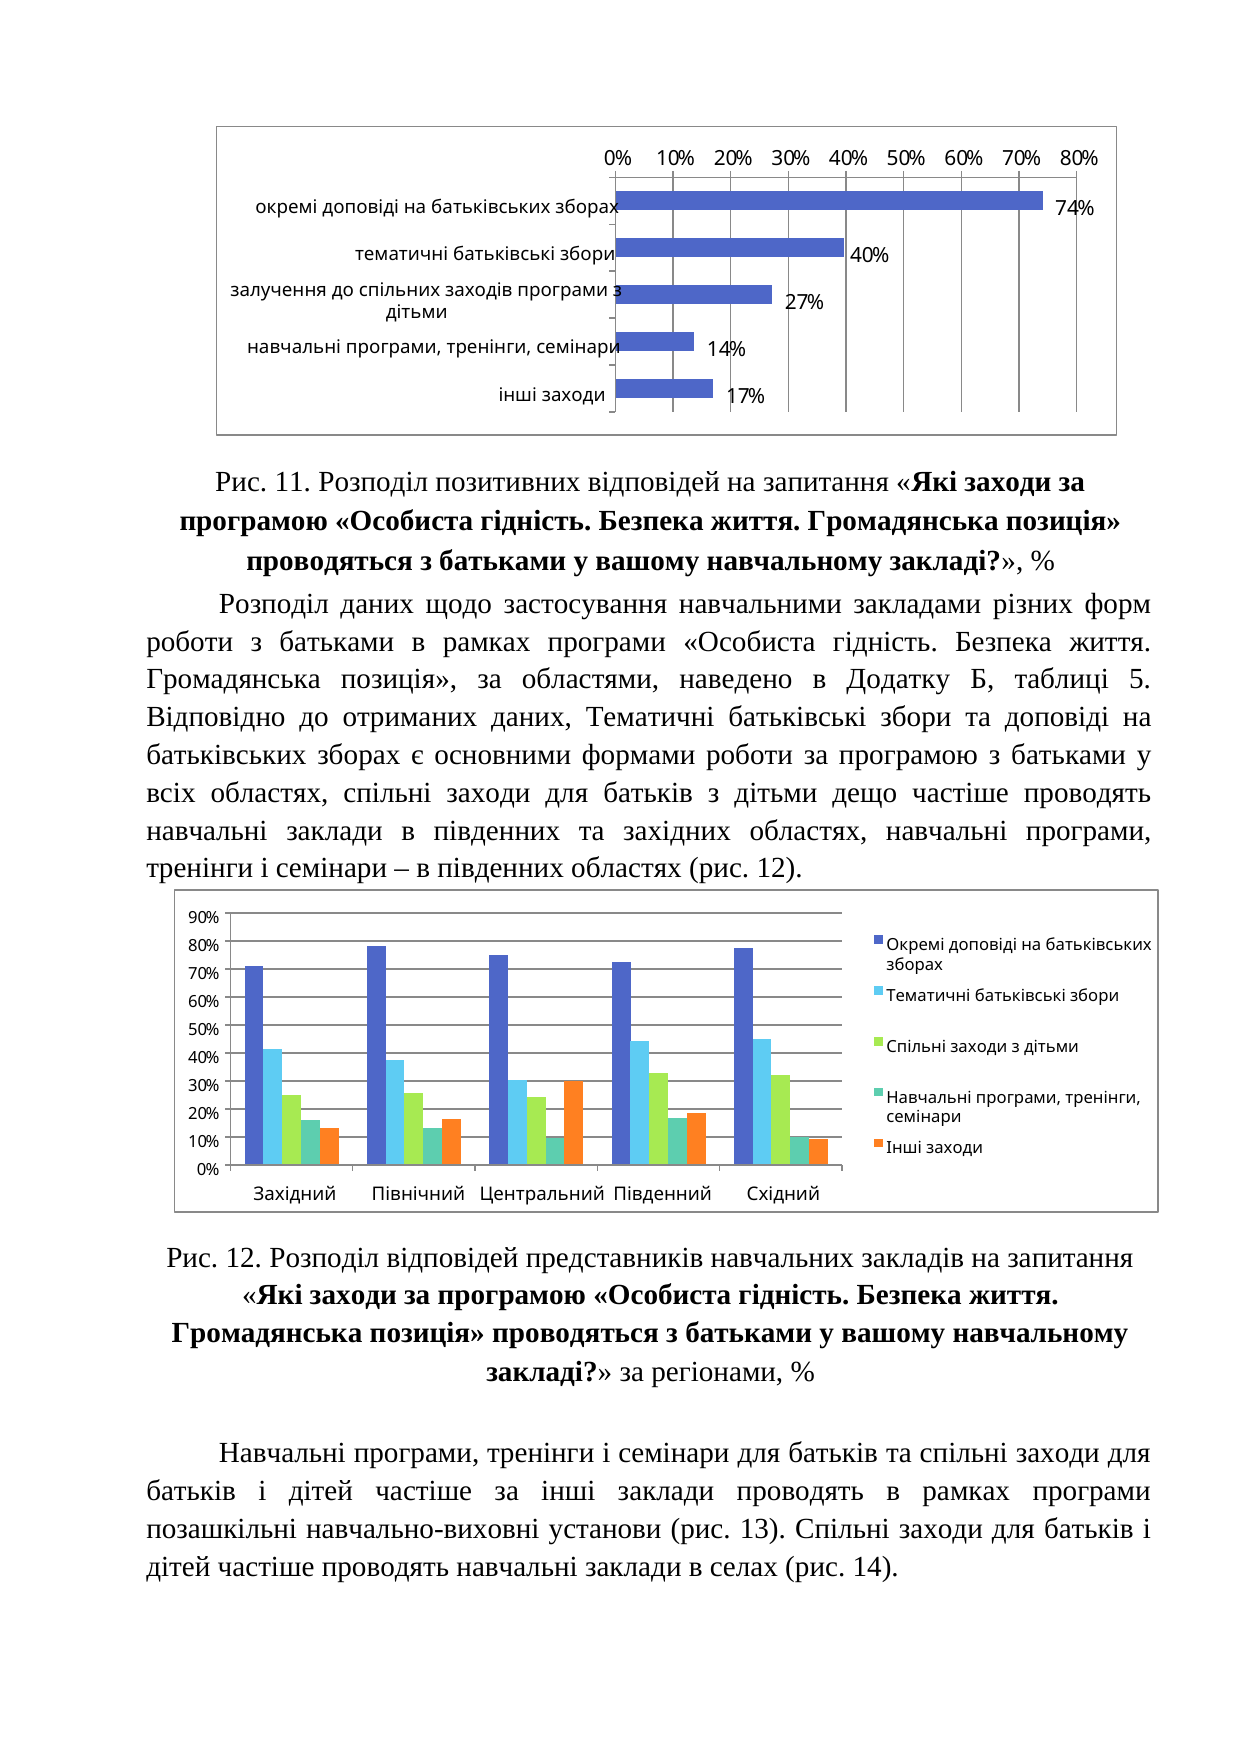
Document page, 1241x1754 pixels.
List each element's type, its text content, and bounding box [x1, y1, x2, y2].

text Розподіл даних щодо застосування навчальними закладами різних форм роботи з батьками в рамках програми «Особиста гідність. Безпека життя. Громадянська позиція», за областями, наведено в Додатку Б, таблиці 5. Відповідно до отриманих даних, Тематичні батьківські збори та доповіді на батьківських зборах є основними формами роботи за програмою з батьками у всіх областях, спільні заходи для батьків з дітьми дещо частіше проводять навчальні заклади в південних та західних областях, навчальні програми, тренінги і семінари – в південних областях (рис. 12). [146, 586, 1152, 884]
text Громадянська позиція» проводяться з батьками у вашому навчальному закладі?» за регіонами, % [147, 1315, 1152, 1388]
text Рис. 12. Розподіл відповідей представників навчальних закладів на запитання «Які заходи за програмою «Особиста гідність. Безпека життя. [147, 1240, 1152, 1310]
text Навчальні програми, тренінги і семінари для батьків та спільні заходи для батьків і дітей частіше за інші заклади проводять в рамках програми позашкільні навчально-виховні установи (рис. 13). Спільні заходи для батьків і дітей частіше проводять навчальні заклади в селах (рис. 14). [146, 1436, 1152, 1582]
text Рис. 11. Розподіл позитивних відповідей на запитання «Які заходи за програмою «Особиста гідність. Безпека життя. Громадянська позиція» проводяться з батьками у вашому навчальному закладі?», % [147, 464, 1152, 576]
